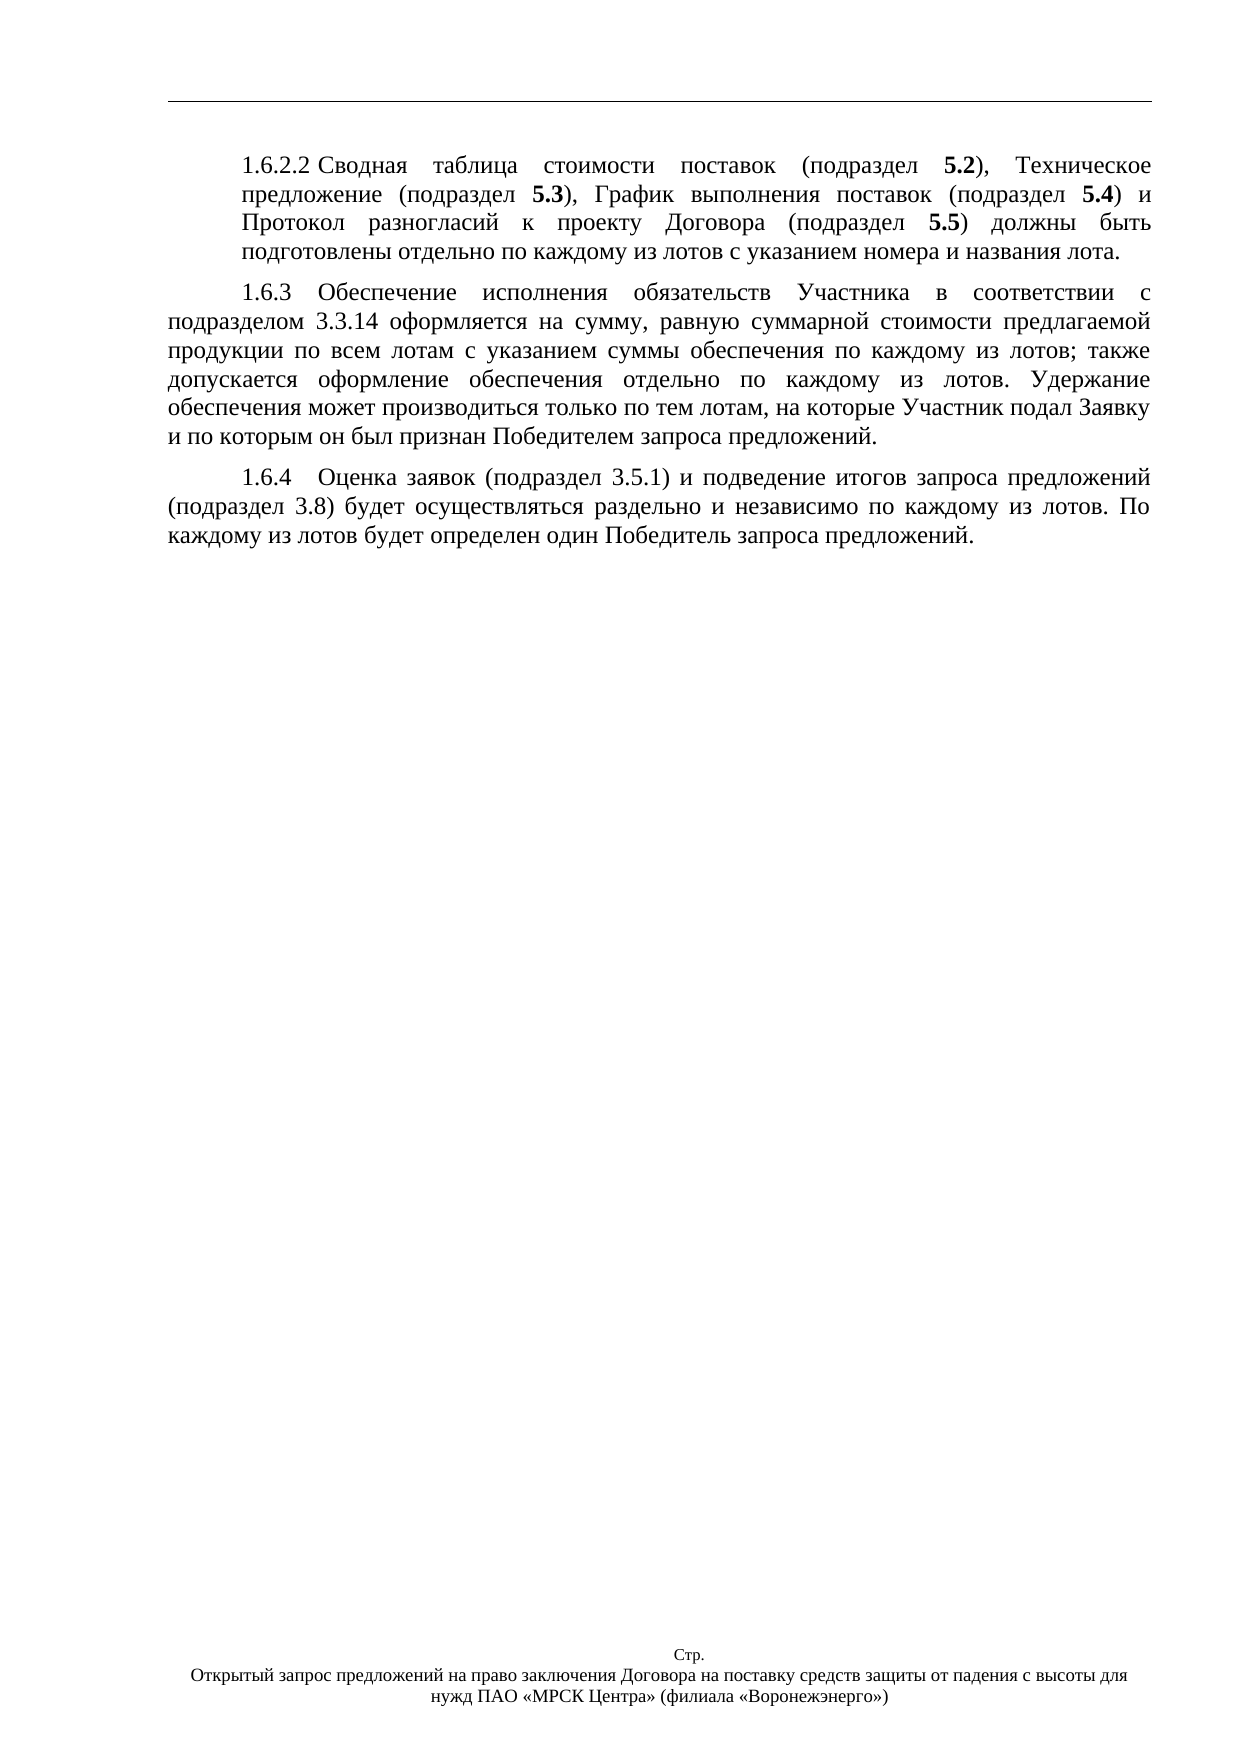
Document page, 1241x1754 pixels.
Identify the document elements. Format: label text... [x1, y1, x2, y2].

subtitle Оценка заявок (подраздел 3.5.1) и подведение итогов запроса предложений (подраздел 3.8) будет осуществляться раздельно и независимо по каждому из лотов. По каждому из лотов будет определен один Победитель запроса предложений. [168, 462, 1152, 549]
subtitle Сводная таблица стоимости поставок (подраздел 5.2), Техническое предложение (подраздел 5.3), График выполнения поставок (подраздел 5.4) и Протокол разногласий к проекту Договора (подраздел 5.5) должны быть подготовлены отдельно по каждому из лотов с указанием номера и названия лота. [241, 150, 1152, 265]
subtitle Обеспечение исполнения обязательств Участника в соответствии с подразделом 3.3.14 оформляется на сумму, равную суммарной стоимости предлагаемой продукции по всем лотам с указанием суммы обеспечения по каждому из лотов; также допускается оформление обеспечения отдельно по каждому из лотов. Удержание обеспечения может производиться только по тем лотам, на которые Участник подал Заявку и по которым он был признан Победителем запроса предложений. [168, 277, 1152, 450]
